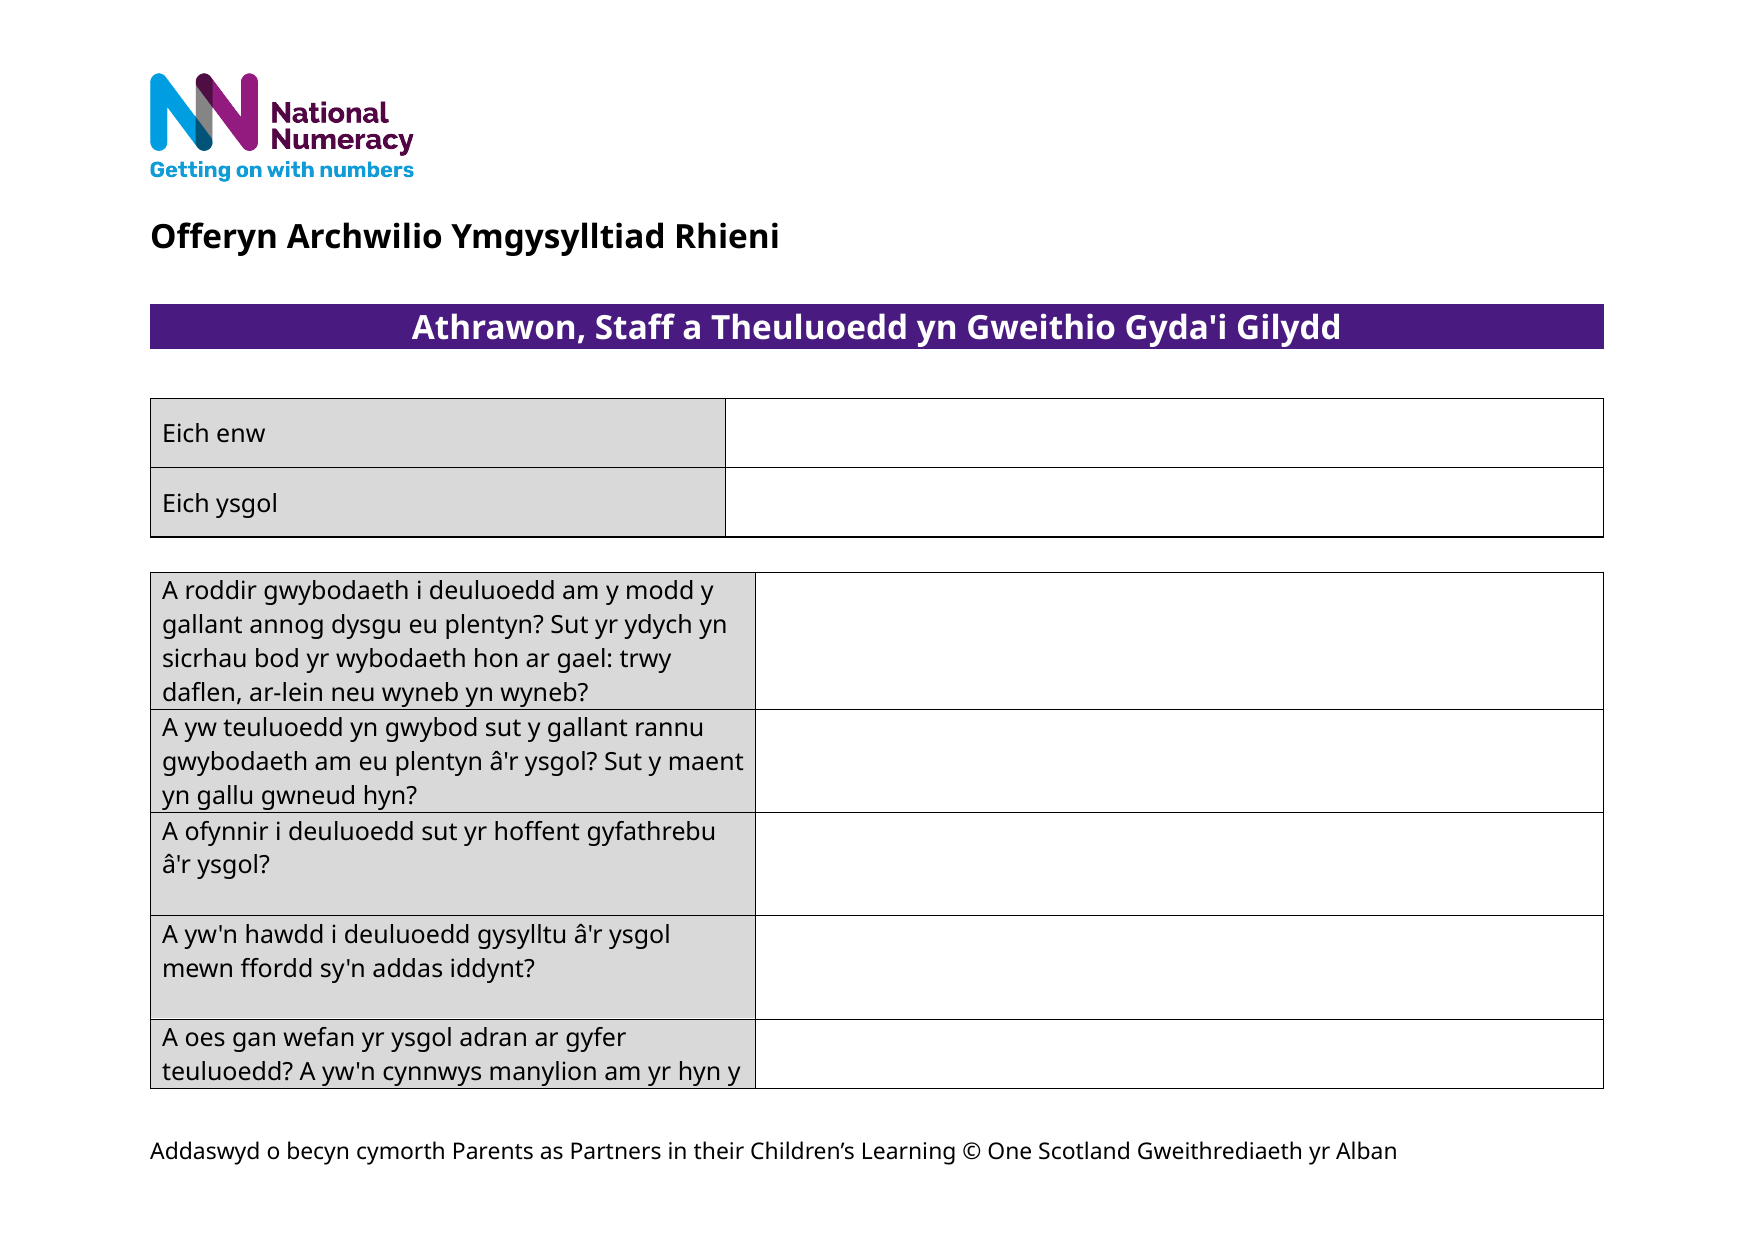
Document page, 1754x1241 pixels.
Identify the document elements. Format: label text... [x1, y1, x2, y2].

table_cell [726, 468, 1603, 536]
table_cell [756, 1020, 1603, 1088]
table_cell Eich ysgol [151, 468, 725, 536]
table_cell A ofynnir i deuluoedd sut yr hoffent gyfathrebu â'r ysgol? [151, 813, 755, 915]
table_cell [756, 813, 1603, 915]
table_header [756, 573, 1603, 709]
table_cell A yw teuluoedd yn gwybod sut y gallant rannu gwybodaeth am eu plentyn â'r ysgol? Sut y maent yn gallu gwneud hyn? [151, 710, 755, 812]
picture [150, 73, 414, 182]
table_cell [756, 916, 1603, 1018]
table_header A roddir gwybodaeth i deuluoedd am y modd y gallant annog dysgu eu plentyn? Sut yr ydych yn sicrhau bod yr wybodaeth hon ar gael: trwy daflen, ar-lein neu wyneb yn wyneb? [151, 573, 755, 709]
text Athrawon, Staff a Theuluoedd yn Gweithio Gyda'i Gilydd [150, 304, 1604, 349]
table_cell [756, 710, 1603, 812]
table_header [726, 399, 1603, 467]
table_cell A yw'n hawdd i deuluoedd gysylltu â'r ysgol mewn ffordd sy'n addas iddynt? [151, 916, 755, 1018]
table_header Eich enw [151, 399, 725, 467]
text Offeryn Archwilio Ymgysylltiad Rhieni [150, 213, 1604, 258]
